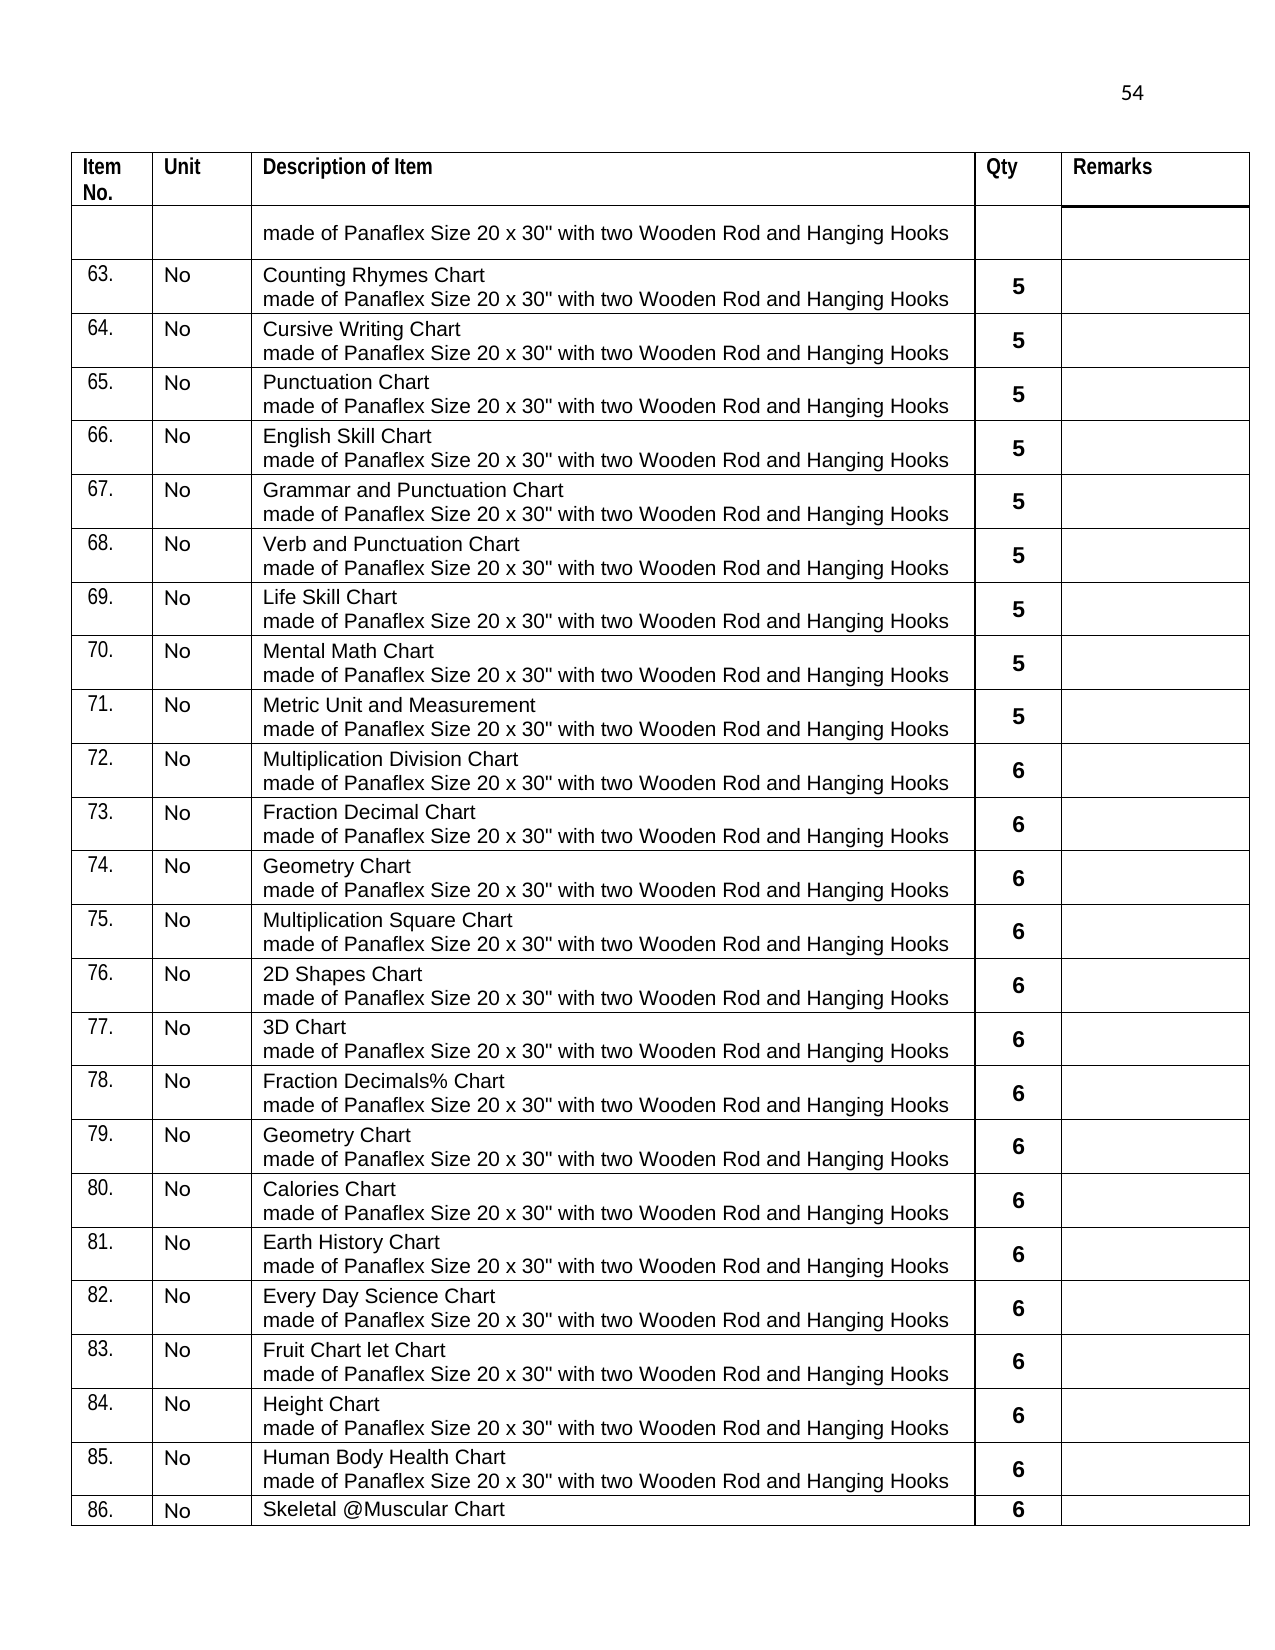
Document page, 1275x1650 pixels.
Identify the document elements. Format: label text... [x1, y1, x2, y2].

table_cell Grammar and Punctuation Chart made of Panaflex Size 20 x 30" with two Wooden Rod and Hanging Hooks [252, 475, 974, 528]
table_cell [72, 1174, 152, 1227]
table_cell Multiplication Division Chart made of Panaflex Size 20 x 30" with two Wooden Rod and Hanging Hooks [252, 744, 974, 797]
table_cell No [153, 636, 251, 689]
table_cell Fruit Chart let Chart made of Panaflex Size 20 x 30" with two Wooden Rod and Hanging Hooks [252, 1335, 974, 1388]
table_cell No [153, 744, 251, 797]
table_cell [72, 1443, 152, 1495]
table_cell [72, 421, 152, 474]
table_cell Height Chart made of Panaflex Size 20 x 30" with two Wooden Rod and Hanging Hooks [252, 1389, 974, 1442]
table_cell [72, 1496, 152, 1524]
table_cell [72, 1013, 152, 1065]
table_cell [1062, 529, 1249, 582]
table_cell Earth History Chart made of Panaflex Size 20 x 30" with two Wooden Rod and Hanging Hooks [252, 1228, 974, 1280]
table_cell No [153, 1120, 251, 1173]
table_cell 5 [976, 206, 1061, 259]
table_cell [72, 636, 152, 689]
table_cell Every Day Science Chart made of Panaflex Size 20 x 30" with two Wooden Rod and Hanging Hooks [252, 1281, 974, 1334]
table_cell 5 [976, 314, 1061, 367]
table_cell [72, 475, 152, 528]
table_cell [1062, 368, 1249, 420]
table_cell Mental Math Chart made of Panaflex Size 20 x 30" with two Wooden Rod and Hanging Hooks [252, 636, 974, 689]
table_cell No [153, 851, 251, 904]
table_cell [1062, 421, 1249, 474]
table_cell [1062, 475, 1249, 528]
table_cell 6 [976, 1443, 1061, 1495]
table_cell [1062, 744, 1249, 797]
table_cell 6 [976, 1120, 1061, 1173]
table_cell 6 [976, 1066, 1061, 1119]
table_cell [1062, 1174, 1249, 1227]
table_cell [72, 260, 152, 313]
table_cell Geometry Chart made of Panaflex Size 20 x 30" with two Wooden Rod and Hanging Hooks [252, 851, 974, 904]
table_cell No [153, 529, 251, 582]
table_cell No [153, 260, 251, 313]
table_cell [1062, 959, 1249, 1012]
table_cell 5 [976, 690, 1061, 743]
table_cell [1062, 1013, 1249, 1065]
table_cell Multiplication Square Chart made of Panaflex Size 20 x 30" with two Wooden Rod and Hanging Hooks [252, 905, 974, 958]
table_cell 6 [976, 1013, 1061, 1065]
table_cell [252, 206, 974, 259]
table_cell No [153, 959, 251, 1012]
table_cell [72, 1228, 152, 1280]
table_cell 3D Chart made of Panaflex Size 20 x 30" with two Wooden Rod and Hanging Hooks [252, 1013, 974, 1065]
table_cell 6 [976, 1496, 1061, 1524]
table_cell Human Body Health Chart made of Panaflex Size 20 x 30" with two Wooden Rod and Hanging Hooks [252, 1443, 974, 1495]
table_cell No [153, 1335, 251, 1388]
table_cell [1062, 1496, 1249, 1524]
table_cell [1062, 798, 1249, 850]
table_cell 6 [976, 798, 1061, 850]
table_cell No [153, 1443, 251, 1495]
table_cell [1062, 314, 1249, 367]
table_cell [72, 690, 152, 743]
table_cell [72, 798, 152, 850]
table_cell [1062, 1120, 1249, 1173]
table_header Description of Item [252, 153, 974, 205]
table_cell 6 [976, 1174, 1061, 1227]
table_cell [72, 1120, 152, 1173]
table_cell No [153, 475, 251, 528]
table_cell [72, 314, 152, 367]
table_cell No [153, 314, 251, 367]
table_cell No [153, 1496, 251, 1524]
table_cell [1062, 583, 1249, 635]
table_cell No [153, 421, 251, 474]
table_cell [72, 1281, 152, 1334]
table_cell [72, 1066, 152, 1119]
table_cell [72, 1335, 152, 1388]
table_header Item No. [72, 153, 152, 205]
table_header Remarks [1062, 153, 1249, 205]
table_cell No [153, 1228, 251, 1280]
table_cell 6 [976, 905, 1061, 958]
table_cell 6 [976, 744, 1061, 797]
table_cell No [153, 583, 251, 635]
table_cell No [153, 1389, 251, 1442]
table_cell 6 [976, 851, 1061, 904]
table_cell [72, 744, 152, 797]
table_cell [1062, 851, 1249, 904]
table_cell No [153, 905, 251, 958]
table_cell Fraction Decimals% Chart made of Panaflex Size 20 x 30" with two Wooden Rod and Hanging Hooks [252, 1066, 974, 1119]
table_cell 5 [976, 260, 1061, 313]
table_cell Counting Rhymes Chart made of Panaflex Size 20 x 30" with two Wooden Rod and Hanging Hooks [252, 260, 974, 313]
table_cell 2D Shapes Chart made of Panaflex Size 20 x 30" with two Wooden Rod and Hanging Hooks [252, 959, 974, 1012]
table_cell Verb and Punctuation Chart made of Panaflex Size 20 x 30" with two Wooden Rod and Hanging Hooks [252, 529, 974, 582]
table_cell Cursive Writing Chart made of Panaflex Size 20 x 30" with two Wooden Rod and Hanging Hooks [252, 314, 974, 367]
table_cell No [153, 1013, 251, 1065]
table_cell [1062, 1281, 1249, 1334]
table_cell [1062, 1066, 1249, 1119]
table_cell [1062, 1443, 1249, 1495]
table_cell No [153, 206, 251, 259]
table_cell [72, 583, 152, 635]
table_cell No [153, 368, 251, 420]
table_cell 5 [976, 368, 1061, 420]
table_cell [72, 368, 152, 420]
table_cell Geometry Chart made of Panaflex Size 20 x 30" with two Wooden Rod and Hanging Hooks [252, 1120, 974, 1173]
table_cell [1062, 260, 1249, 313]
table_cell [72, 905, 152, 958]
table_cell [1062, 1389, 1249, 1442]
table_cell No [153, 1174, 251, 1227]
table_cell 5 [976, 475, 1061, 528]
table_cell [1062, 1228, 1249, 1280]
table_cell [1062, 905, 1249, 958]
table_cell 6 [976, 959, 1061, 1012]
table_cell [72, 206, 152, 259]
table_cell [1062, 1335, 1249, 1388]
table_cell [1062, 690, 1249, 743]
table_header Qty [976, 153, 1061, 205]
table_cell 5 [976, 529, 1061, 582]
table_cell [1062, 636, 1249, 689]
table_cell [72, 529, 152, 582]
table_cell [72, 1389, 152, 1442]
table_cell [72, 851, 152, 904]
table_header Unit [153, 153, 251, 205]
table_cell 6 [976, 1389, 1061, 1442]
table_cell 5 [976, 583, 1061, 635]
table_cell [252, 1496, 974, 1524]
table_cell English Skill Chart made of Panaflex Size 20 x 30" with two Wooden Rod and Hanging Hooks [252, 421, 974, 474]
table_cell Metric Unit and Measurement made of Panaflex Size 20 x 30" with two Wooden Rod and Hanging Hooks [252, 690, 974, 743]
table_cell Life Skill Chart made of Panaflex Size 20 x 30" with two Wooden Rod and Hanging Hooks [252, 583, 974, 635]
table_cell 5 [976, 421, 1061, 474]
table_cell 6 [976, 1228, 1061, 1280]
table_cell Punctuation Chart made of Panaflex Size 20 x 30" with two Wooden Rod and Hanging Hooks [252, 368, 974, 420]
table_cell Fraction Decimal Chart made of Panaflex Size 20 x 30" with two Wooden Rod and Hanging Hooks [252, 798, 974, 850]
table_cell No [153, 690, 251, 743]
table_cell 6 [976, 1281, 1061, 1334]
table_cell No [153, 1281, 251, 1334]
table_cell No [153, 798, 251, 850]
table_cell [72, 959, 152, 1012]
table_cell 6 [976, 1335, 1061, 1388]
table_cell No [153, 1066, 251, 1119]
table_cell 5 [976, 636, 1061, 689]
table_cell Calories Chart made of Panaflex Size 20 x 30" with two Wooden Rod and Hanging Hooks [252, 1174, 974, 1227]
table_cell [1062, 208, 1249, 259]
